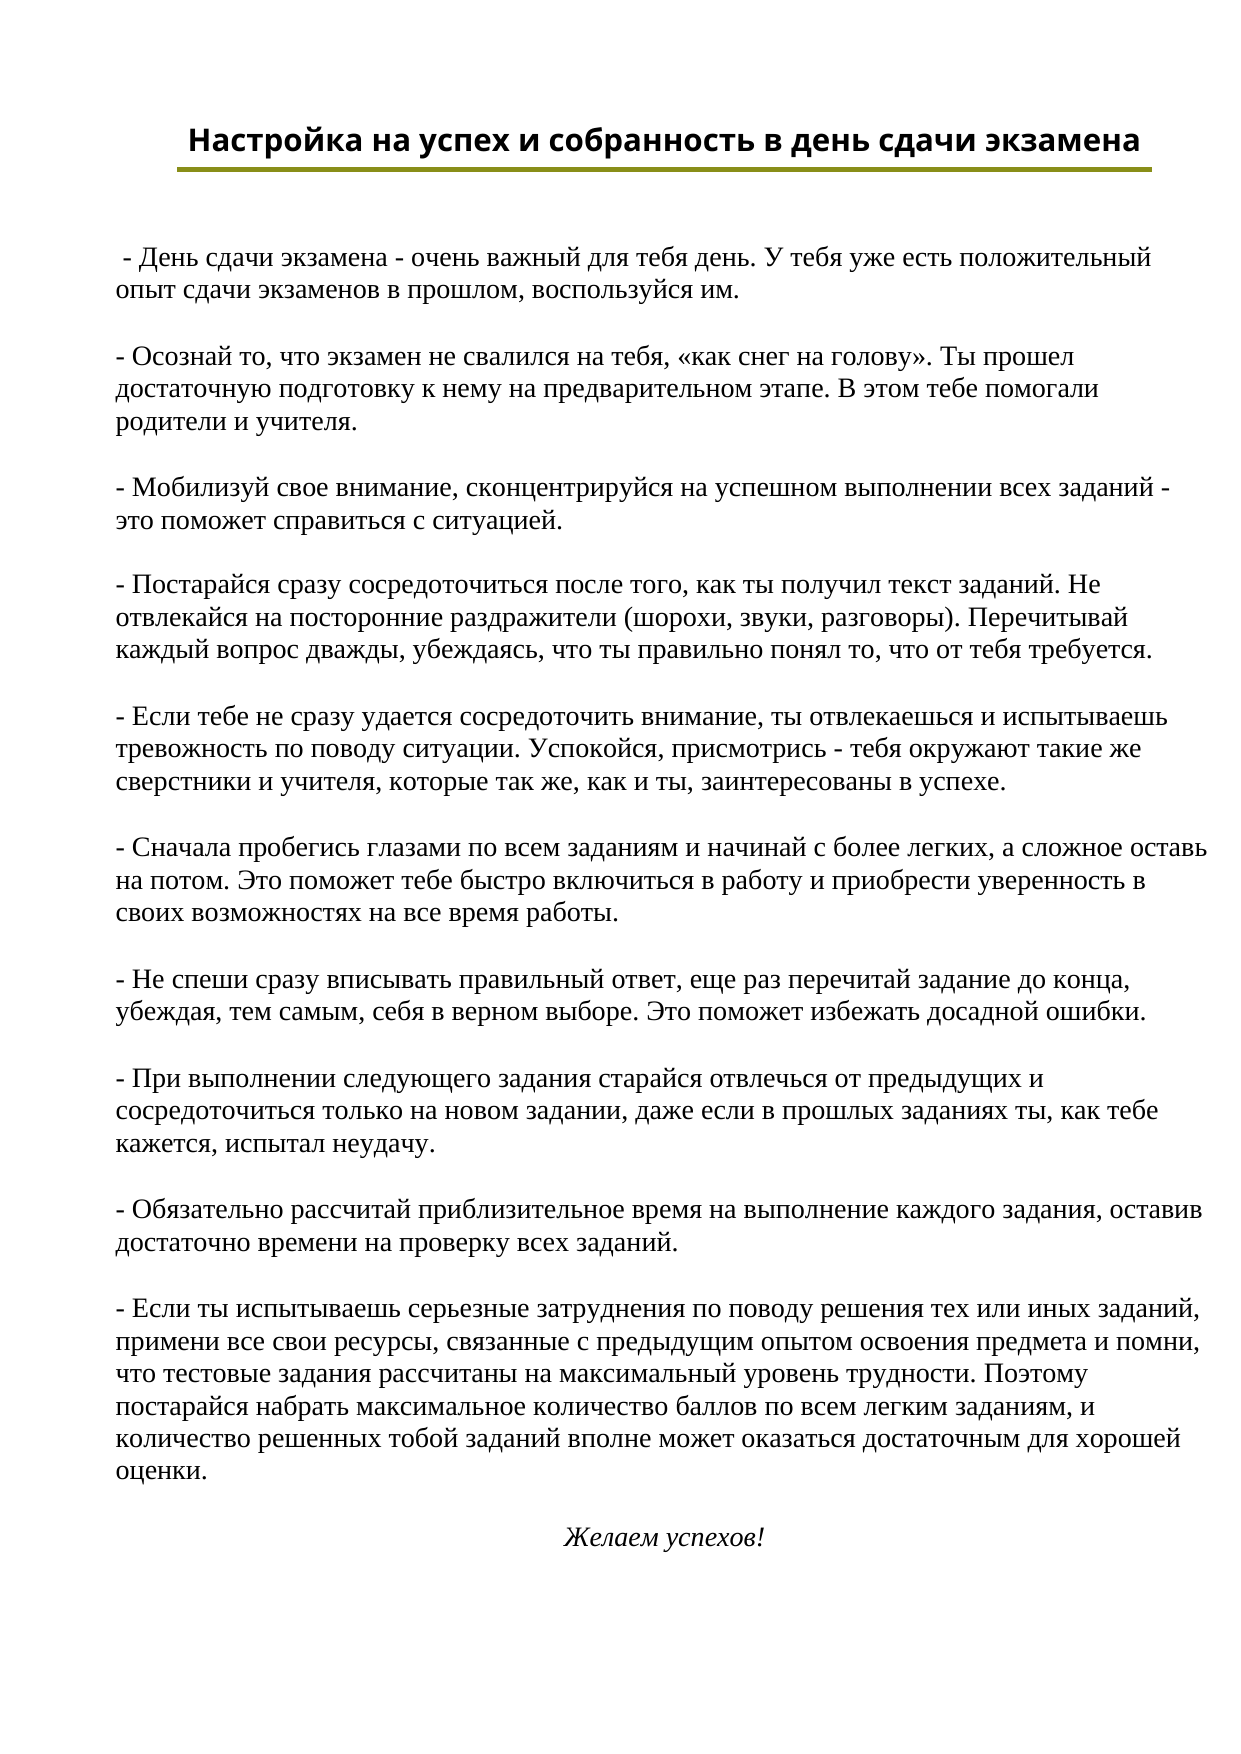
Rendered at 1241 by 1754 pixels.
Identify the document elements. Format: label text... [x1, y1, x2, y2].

text Настройка на успех и собранность в день сдачи экзамена [177, 118, 1152, 167]
table_header - День сдачи экзамена - очень важный для тебя день. У тебя уже есть положительный опыт сдачи экзаменов в прошлом, воспользуйся им. - Осознай то, что экзамен не свалился на тебя, «как снег на голову». Ты прошел достаточную подготовку к нему на предварительном этапе. В этом тебе помогали родители и учителя. - Мобилизуй свое внимание, сконцентрируйся на успешном выполнении всех заданий - это поможет справиться с ситуацией. - Постарайся сразу сосредоточиться после того, как ты получил текст заданий. Не отвлекайся на посторонние раздражители (шорохи, звуки, разговоры). Перечитывай каждый вопрос дважды, убеждаясь, что ты правильно понял то, что от тебя требуется. - Если тебе не сразу удается сосредоточить внимание, ты отвлекаешься и испытываешь тревожность по поводу ситуации. Успокойся, присмотрись - тебя окружают такие же сверстники и учителя, которые так же, как и ты, заинтересованы в успехе. - Сначала пробегись глазами по всем заданиям и начинай с более легких, а сложное оставь на потом. Это поможет тебе быстро включиться в работу и приобрести уверенность в своих возможностях на все время работы. - Не спеши сразу вписывать правильный ответ, еще раз перечитай задание до конца, убеждая, тем самым, себя в верном выборе. Это поможет избежать досадной ошибки. - При выполнении следующего задания старайся отвлечься от предыдущих и сосредоточиться только на новом задании, даже если в прошлых заданиях ты, как тебе кажется, испытал неудачу. - Обязательно рассчитай приблизительное время на выполнение каждого задания, оставив достаточно времени на проверку всех заданий. - Если ты испытываешь серьезные затруднения по поводу решения тех или иных заданий, примени все свои ресурсы, связанные с предыдущим опытом освоения предмета и помни, что тестовые задания рассчитаны на максимальный уровень трудности. Поэтому постарайся набрать максимальное количество баллов по всем легким заданиям, и количество решенных тобой заданий вполне может оказаться достаточным для хорошей оценки. Желаем успехов! [111, 201, 1218, 1560]
